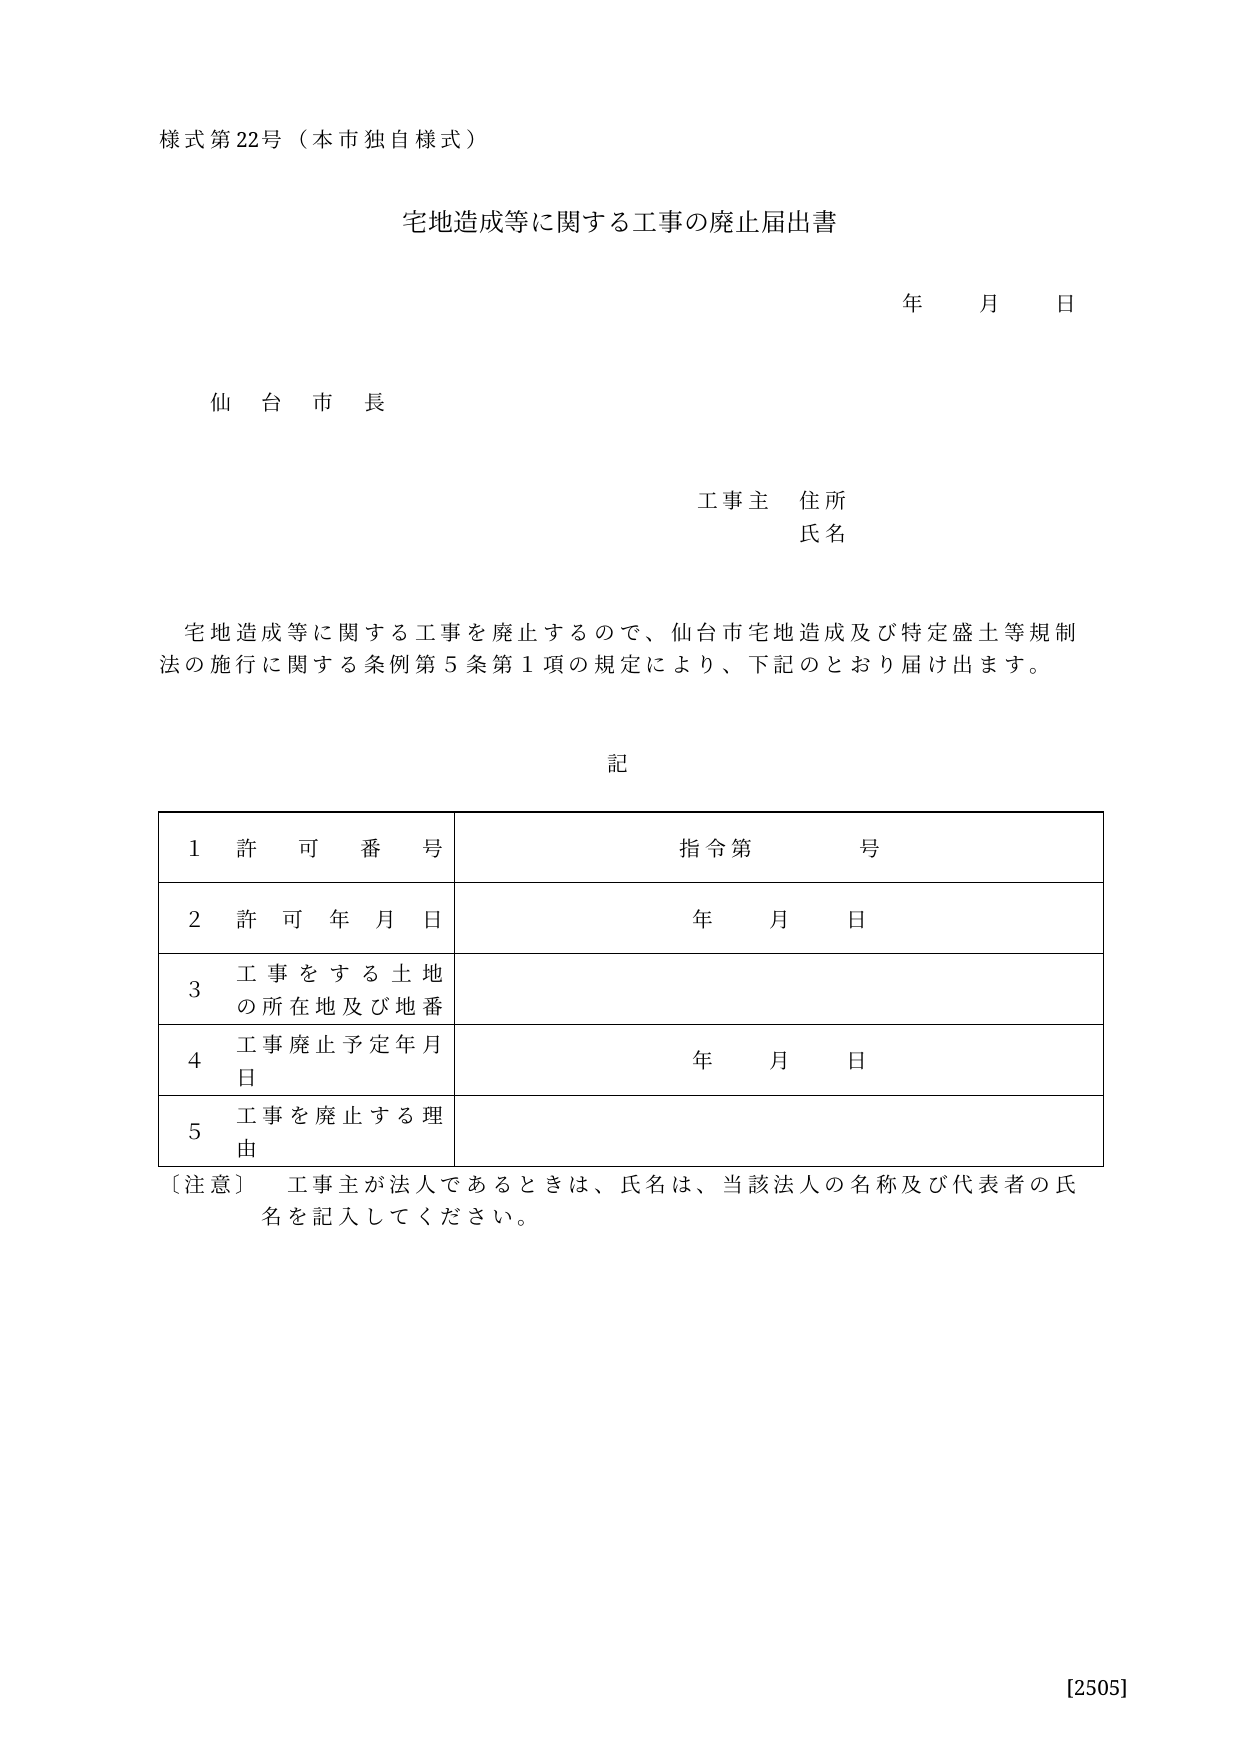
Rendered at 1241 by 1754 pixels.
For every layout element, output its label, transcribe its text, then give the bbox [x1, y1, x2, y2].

table_cell [455, 954, 1103, 1024]
text 氏名 [674, 516, 995, 549]
table_cell ３ [159, 954, 206, 1024]
table_header 許可番号 [206, 813, 454, 882]
table_header １ [159, 813, 206, 882]
text 記 [159, 746, 1081, 778]
table_cell 年 月 日 [455, 883, 1103, 953]
text 宅地造成等に関する工事の廃止届出書 [159, 188, 1081, 253]
table_header 指令第 号 [455, 813, 1103, 882]
text 宅地造成等に関する工事を廃止するので、仙台市宅地造成及び特定盛土等規制法の施行に関する条例第５条第１項の規定により、下記のとおり届け出ます。 [159, 614, 1081, 680]
table_cell ２ [159, 883, 206, 953]
table_cell 年 月 日 [455, 1025, 1103, 1095]
table_cell 工事を廃止する理由 [206, 1096, 454, 1166]
text 年 月 日 [159, 286, 1081, 319]
text 〔注意〕 工事主が法人であるときは、氏名は、当該法人の名称及び代表者の氏名を記入してください。 [159, 1167, 1081, 1232]
text 様式第22号（本市独自様式） [159, 122, 1081, 155]
table_cell 工事をする土地 の所在地及び地番 [206, 954, 454, 1024]
table_cell 工事廃止予定年月日 [206, 1025, 454, 1095]
table_cell ４ [159, 1025, 206, 1095]
text 工事主 住所 [674, 483, 995, 516]
text 仙 台 市 長 [202, 385, 1081, 418]
table_cell [455, 1096, 1103, 1166]
table_cell ５ [159, 1096, 206, 1166]
table_cell 許可年月日 [206, 883, 454, 953]
